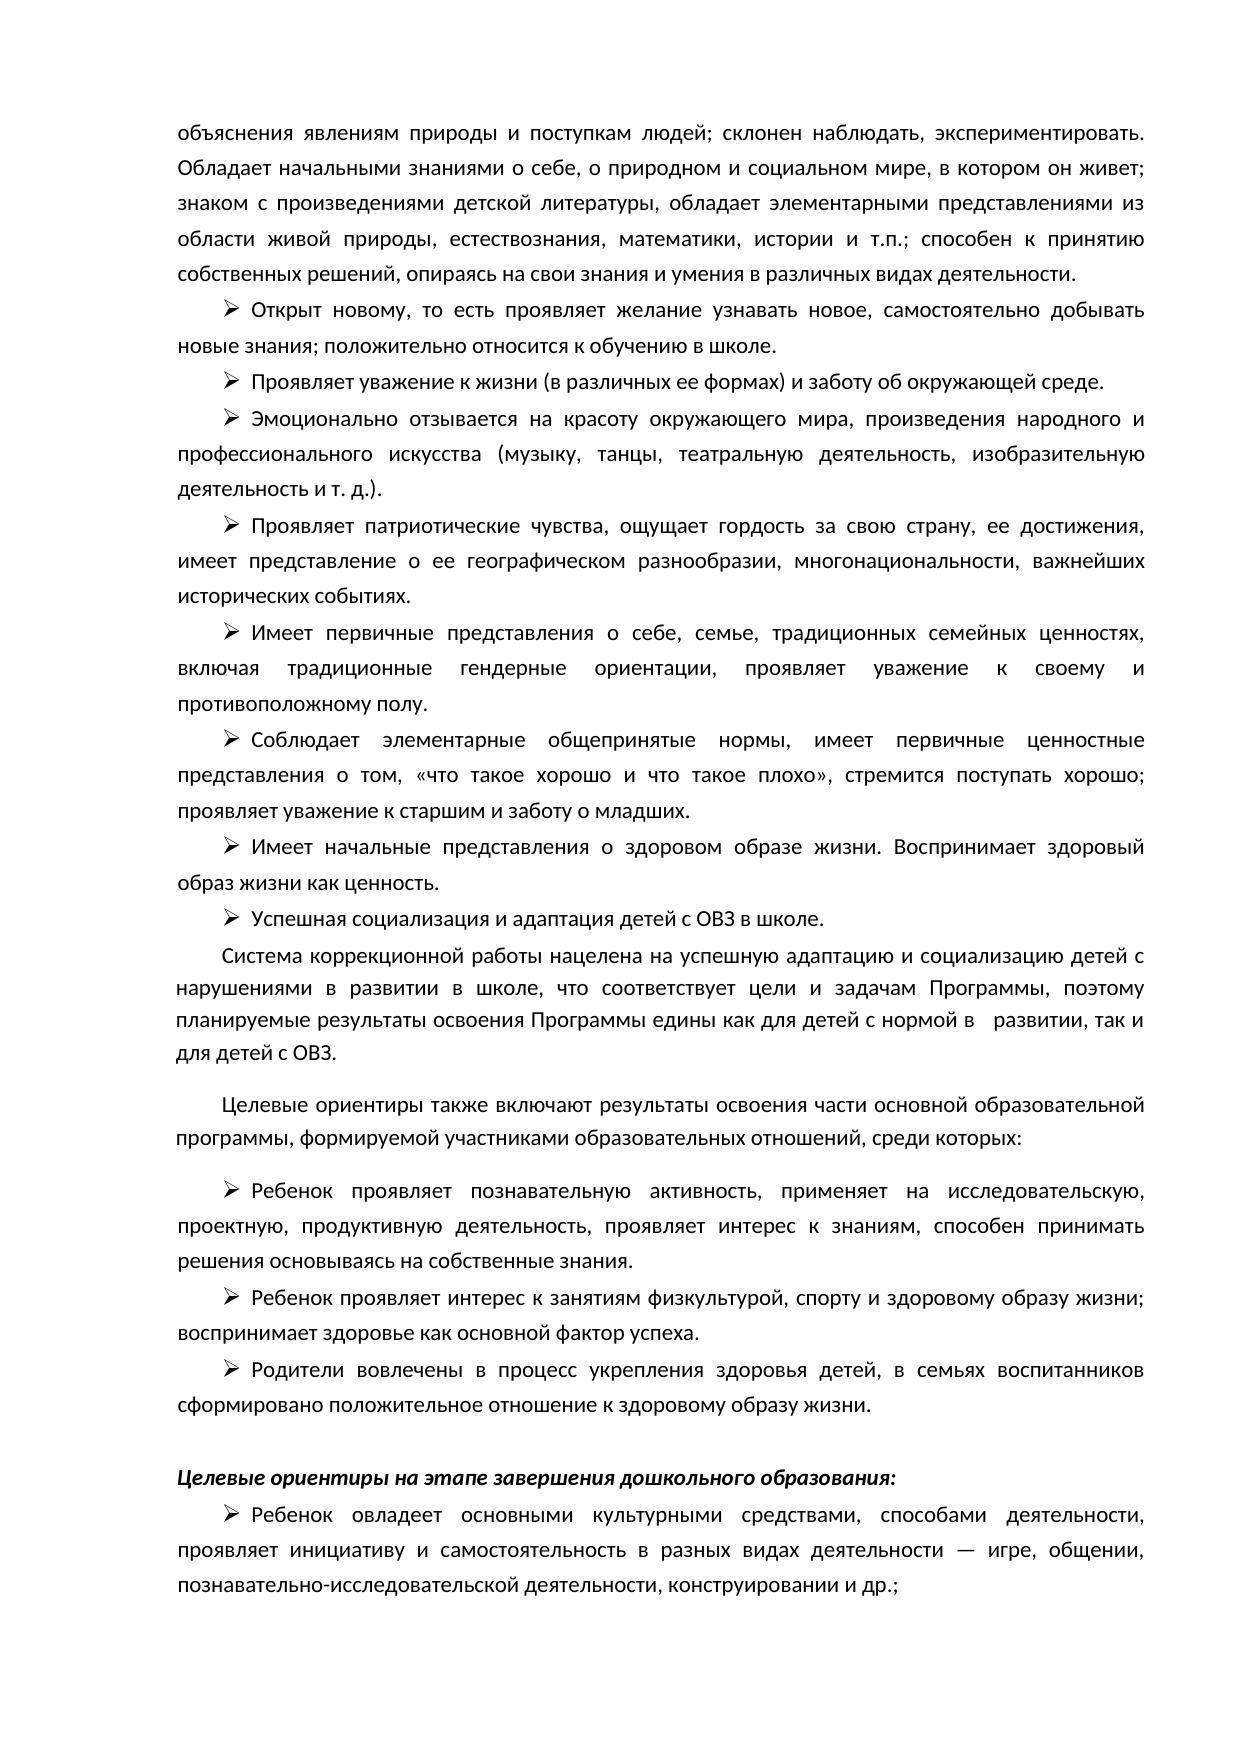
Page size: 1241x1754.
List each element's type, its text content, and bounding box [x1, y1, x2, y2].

list Имеет первичные представления о себе, семье, традиционных семейных ценностях, включая традиционные гендерные ориентации, проявляет уважение к своему и противоположному полу. [177, 618, 1146, 717]
list Ребенок проявляет интерес к занятиям физкультурой, спорту и здоровому образу жизни; воспринимает здоровье как основной фактор успеха. [177, 1283, 1146, 1346]
list Родители вовлечены в процесс укрепления здоровья детей, в семьях воспитанников сформировано положительное отношение к здоровому образу жизни. [177, 1355, 1146, 1418]
list Эмоционально отзывается на красоту окружающего мира, произведения народного и профессионального искусства (музыку, танцы, театральную деятельность, изобразительную деятельность и т. д.). [177, 404, 1146, 503]
list Проявляет уважение к жизни (в различных ее формах) и заботу об окружающей среде. [177, 367, 1146, 396]
list Ребенок овладеет основными культурными средствами, способами деятельности, проявляет инициативу и самостоятельность в разных видах деятельности — игре, общении, познавательно-исследовательской деятельности, конструировании и др.; [177, 1500, 1146, 1598]
list Успешная социализация и адаптация детей с ОВЗ в школе. [177, 904, 1146, 932]
text Система коррекционной работы нацелена на успешную адаптацию и социализацию детей с нарушениями в развитии в школе, что соответствует цели и задачам Программы, поэтому планируемые результаты освоения Программы едины как для детей с нормой в развитии, так и для детей с ОВЗ. [176, 941, 1146, 1066]
list Имеет начальные представления о здоровом образе жизни. Воспринимает здоровый образ жизни как ценность. [177, 832, 1146, 896]
list Открыт новому, то есть проявляет желание узнавать новое, самостоятельно добывать новые знания; положительно относится к обучению в школе. [177, 296, 1146, 359]
list Проявляет патриотические чувства, ощущает гордость за свою страну, ее достижения, имеет представление о ее географическом разнообразии, многонациональности, важнейших исторических событиях. [177, 511, 1146, 610]
list Соблюдает элементарные общепринятые нормы, имеет первичные ценностные представления о том, «что такое хорошо и что такое плохо», стремится поступать хорошо; проявляет уважение к старшим и заботу о младших. [177, 725, 1146, 824]
text Целевые ориентиры на этапе завершения дошкольного образования: [177, 1463, 951, 1491]
text Целевые ориентиры также включают результаты освоения части основной образовательной программы, формируемой участниками образовательных отношений, среди которых: [176, 1091, 1146, 1151]
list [177, 118, 1146, 287]
list Ребенок проявляет познавательную активность, применяет на исследовательскую, проектную, продуктивную деятельность, проявляет интерес к знаниям, способен принимать решения основываясь на собственные знания. [177, 1176, 1146, 1274]
